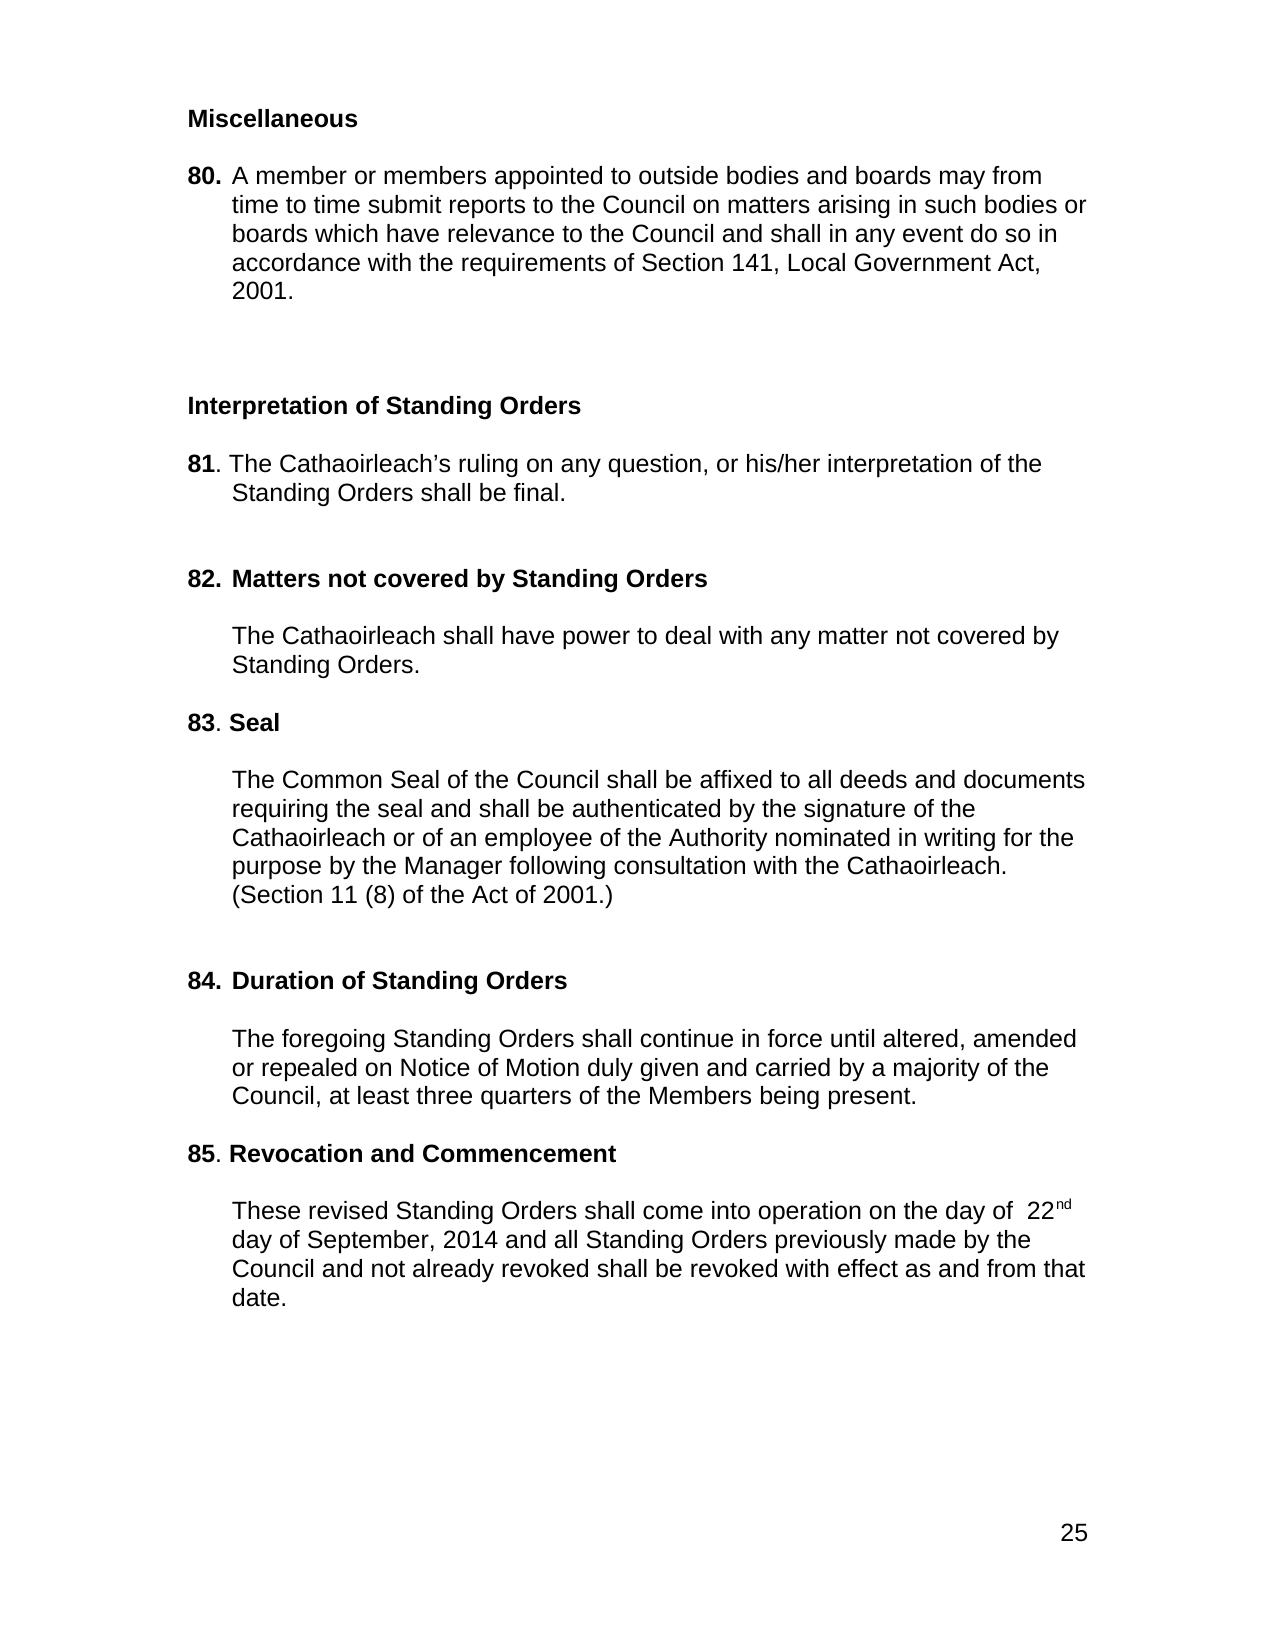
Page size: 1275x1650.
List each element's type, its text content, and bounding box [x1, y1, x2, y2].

text 84. Duration of Standing Orders [187, 966, 1088, 995]
text Miscellaneous [187, 104, 1088, 132]
text 85. Revocation and Commencement [187, 1139, 1088, 1167]
text The Cathaoirleach shall have power to deal with any matter not covered by Standing Orders. [187, 621, 1088, 679]
text Interpretation of Standing Orders [187, 391, 1088, 420]
text 82. Matters not covered by Standing Orders [187, 564, 1088, 592]
text The foregoing Standing Orders shall continue in force until altered, amended or repealed on Notice of Motion duly given and carried by a majority of the Council, at least three quarters of the Members being present. [187, 1024, 1088, 1110]
text 83. Seal [187, 707, 1088, 736]
text 80. A member or members appointed to outside bodies and boards may from time to time submit reports to the Council on matters arising in such bodies or boards which have relevance to the Council and shall in any event do so in accordance with the requirements of Section 141, Local Government Act, 2001. [187, 161, 1088, 305]
text 81. The Cathaoirleach’s ruling on any question, or his/her interpretation of the Standing Orders shall be final. [187, 449, 1088, 506]
text These revised Standing Orders shall come into operation on the day of 22nd day of September, 2014 and all Standing Orders previously made by the Council and not already revoked shall be revoked with effect as and from that date. [187, 1196, 1088, 1311]
text The Common Seal of the Council shall be affixed to all deeds and documents requiring the seal and shall be authenticated by the signature of the Cathaoirleach or of an employee of the Authority nominated in writing for the purpose by the Manager following consultation with the Cathaoirleach. (Section 11 (8) of the Act of 2001.) [187, 765, 1088, 909]
